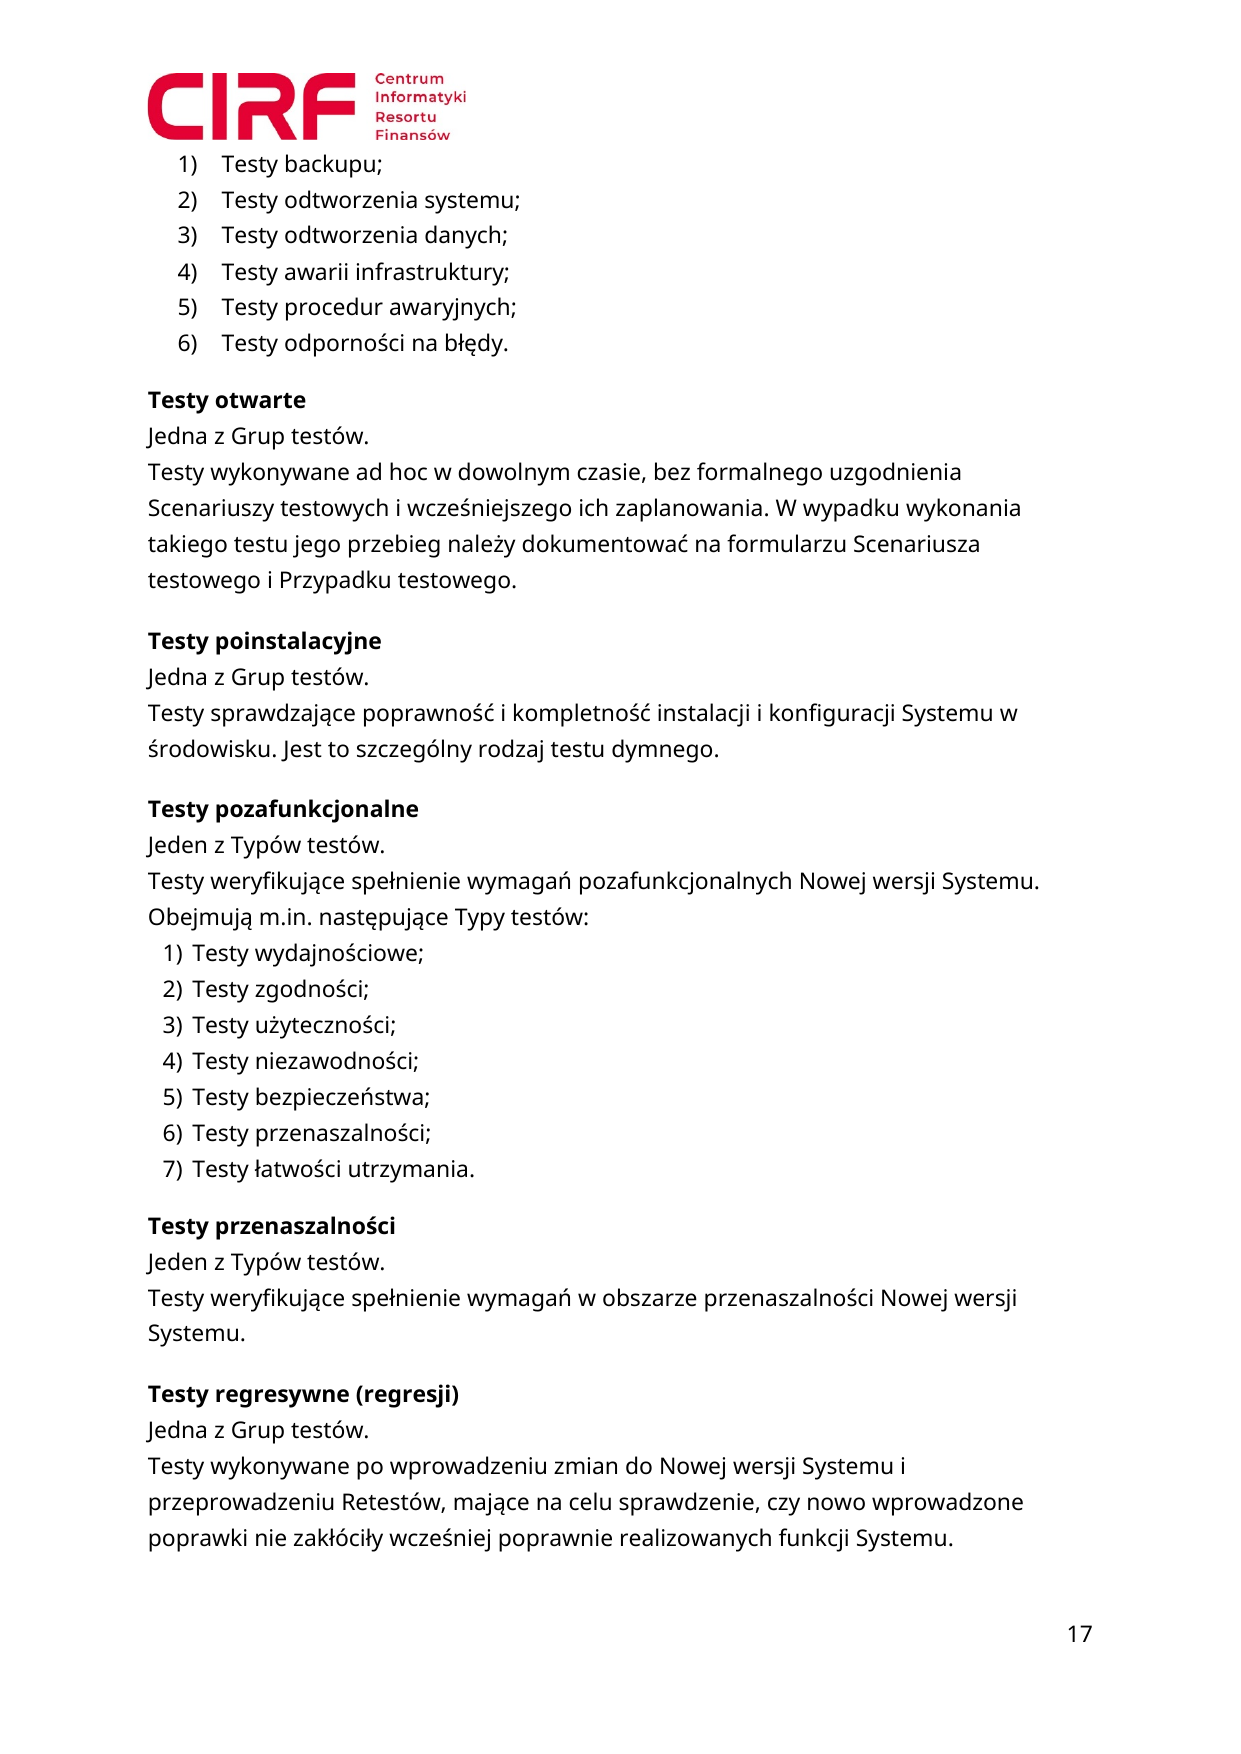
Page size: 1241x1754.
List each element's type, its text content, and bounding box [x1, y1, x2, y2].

list Testy procedur awaryjnych; [177, 291, 1093, 323]
list Testy odporności na błędy. [177, 327, 1093, 358]
text Jeden z Typów testów. [148, 829, 1093, 861]
text Testy otwarte [148, 384, 1093, 415]
text Jedna z Grup testów. [148, 1414, 1093, 1446]
list Testy awarii infrastruktury; [177, 255, 1093, 287]
list Testy odtworzenia systemu; [177, 183, 1093, 215]
picture [147, 73, 466, 140]
text Testy przenaszalności [148, 1209, 1093, 1241]
list Testy łatwości utrzymania. [162, 1153, 1093, 1184]
text Testy regresywne (regresji) [148, 1378, 1093, 1409]
text Testy pozafunkcjonalne [148, 793, 1093, 825]
text Jedna z Grup testów. [148, 661, 1093, 692]
list Testy odtworzenia danych; [177, 219, 1093, 251]
text Jeden z Typów testów. [148, 1246, 1093, 1277]
list Testy wydajnościowe; [162, 937, 1093, 968]
list Testy niezawodności; [162, 1045, 1093, 1076]
text Jedna z Grup testów. [148, 420, 1093, 451]
list Testy użyteczności; [162, 1009, 1093, 1040]
list Testy backupu; [177, 148, 1093, 179]
text Testy sprawdzające poprawność i kompletność instalacji i konfiguracji Systemu w środowisku. Jest to szczególny rodzaj testu dymnego. [148, 697, 1093, 764]
text Testy weryfikujące spełnienie wymagań w obszarze przenaszalności Nowej wersji Systemu. [148, 1281, 1093, 1349]
text Testy wykonywane ad hoc w dowolnym czasie, bez formalnego uzgodnienia Scenariuszy testowych i wcześniejszego ich zaplanowania. W wypadku wykonania takiego testu jego przebieg należy dokumentować na formularzu Scenariusza testowego i Przypadku testowego. [148, 456, 1093, 595]
text Testy weryfikujące spełnienie wymagań pozafunkcjonalnych Nowej wersji Systemu. Obejmują m.in. następujące Typy testów: [148, 865, 1093, 932]
text Testy poinstalacyjne [148, 625, 1093, 656]
list Testy przenaszalności; [162, 1117, 1093, 1148]
list Testy bezpieczeństwa; [162, 1081, 1093, 1112]
list Testy zgodności; [162, 973, 1093, 1004]
text Testy wykonywane po wprowadzeniu zmian do Nowej wersji Systemu i przeprowadzeniu Retestów, mające na celu sprawdzenie, czy nowo wprowadzone poprawki nie zakłóciły wcześniej poprawnie realizowanych funkcji Systemu. [148, 1450, 1093, 1553]
